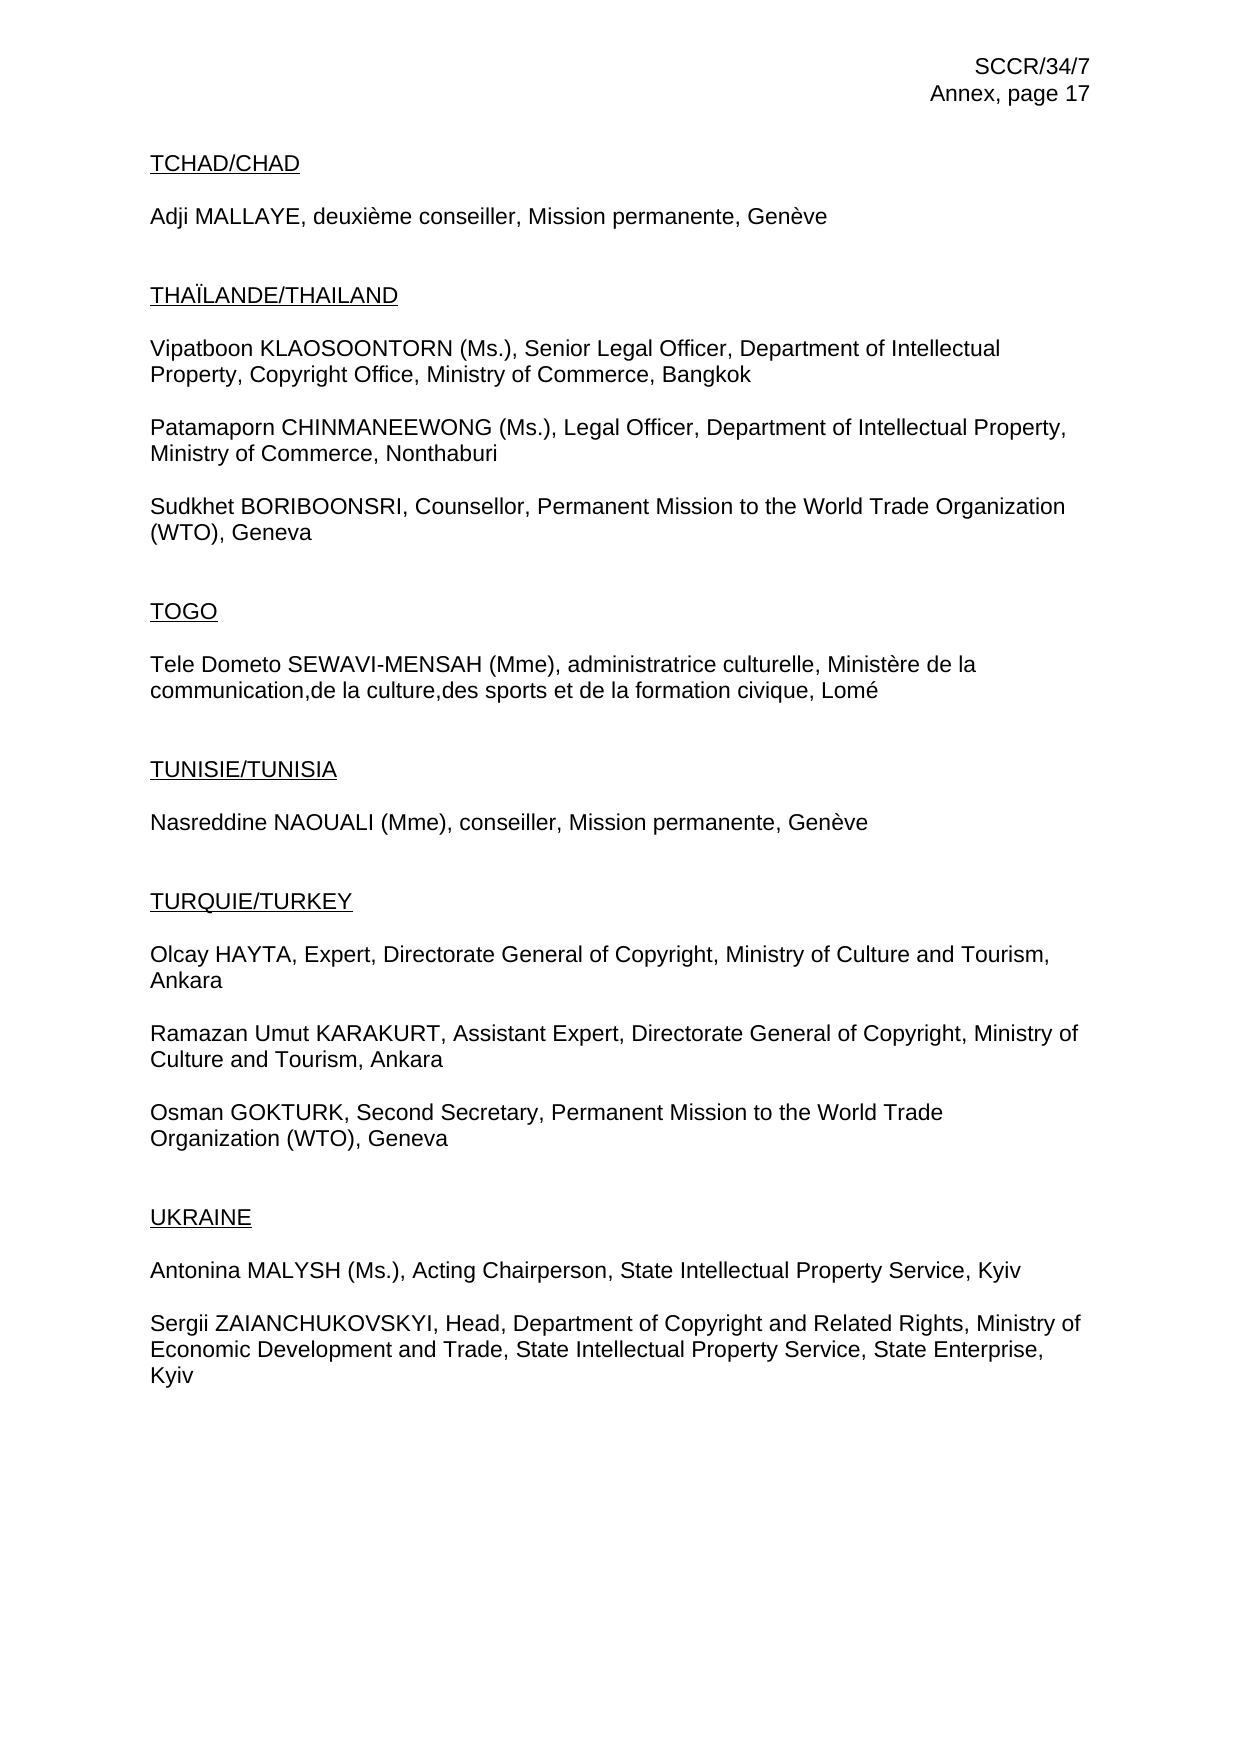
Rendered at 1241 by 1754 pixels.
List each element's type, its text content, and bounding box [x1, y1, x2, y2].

text TURQUIE/TURKEY [150, 888, 1090, 914]
text UKRAINE [150, 1204, 1090, 1231]
text Tele Dometo SEWAVI-MENSAH (Mme), administratrice culturelle, Ministère de la communication,de la culture,des sports et de la formation civique, Lomé [150, 651, 1090, 703]
text Adji MALLAYE, deuxième conseiller, Mission permanente, Genève [150, 203, 1090, 229]
text Olcay HAYTA, Expert, Directorate General of Copyright, Ministry of Culture and Tourism, Ankara [150, 941, 1090, 993]
text Sergii ZAIANCHUKOVSKYI, Head, Department of Copyright and Related Rights, Ministry of Economic Development and Trade, State Intellectual Property Service, State Enterprise, Kyiv [150, 1309, 1090, 1389]
text Ramazan Umut KARAKURT, Assistant Expert, Directorate General of Copyright, Ministry of Culture and Tourism, Ankara [150, 1020, 1090, 1072]
text Osman GOKTURK, Second Secretary, Permanent Mission to the World Trade [150, 1099, 1090, 1125]
text TUNISIE/TUNISIA [150, 756, 1090, 782]
text Antonina MALYSH (Ms.), Acting Chairperson, State Intellectual Property Service, Kyiv [150, 1257, 1090, 1283]
text Vipatboon KLAOSOONTORN (Ms.), Senior Legal Officer, Department of Intellectual Property, Copyright Office, Ministry of Commerce, Bangkok [150, 334, 1090, 387]
text Patamaporn CHINMANEEWONG (Ms.), Legal Officer, Department of Intellectual Property, Ministry of Commerce, Nonthaburi [150, 413, 1090, 466]
text TCHAD/CHAD [150, 150, 1090, 176]
text Nasreddine NAOUALI (Mme), conseiller, Mission permanente, Genève [150, 809, 1090, 835]
text THAÏLANDE/THAILAND [150, 282, 1090, 308]
text TOGO [150, 598, 1090, 624]
text Organization (WTO), Geneva [150, 1125, 1090, 1151]
text Sudkhet BORIBOONSRI, Counsellor, Permanent Mission to the World Trade Organization (WTO), Geneva [150, 493, 1090, 545]
